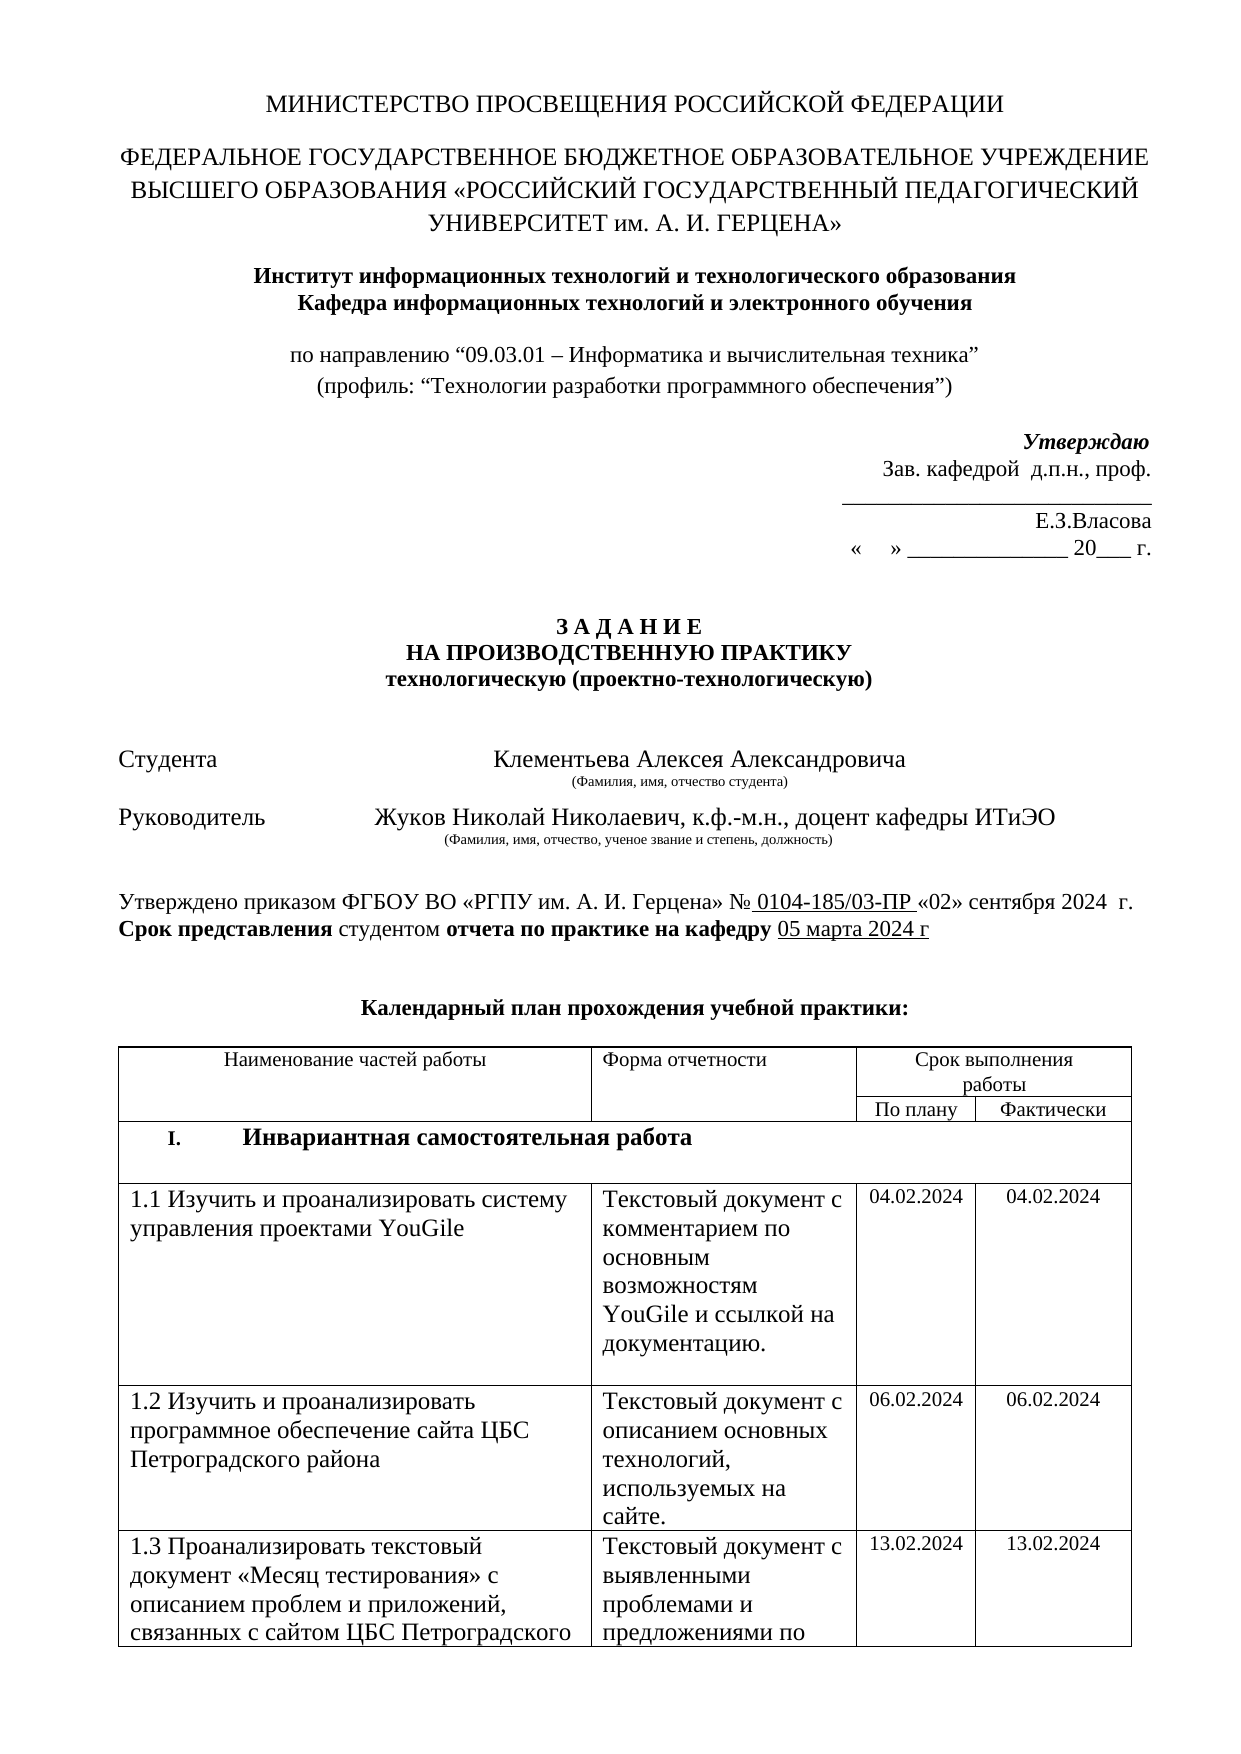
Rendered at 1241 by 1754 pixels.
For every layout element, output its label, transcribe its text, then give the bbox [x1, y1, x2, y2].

text Кафедра информационных технологий и электронного обучения [118, 289, 1152, 315]
text Утверждаю [62, 428, 1152, 454]
table_cell 04.02.2024 [976, 1184, 1131, 1385]
text (Фамилия, имя, отчество студента) [493, 773, 1152, 802]
text Срок представления студентом отчета по практике на кафедру 05 марта 2024 г [118, 914, 1152, 941]
table_cell 06.02.2024 [857, 1386, 975, 1530]
text З А Д А Н И Е [62, 613, 1152, 639]
text ___________________________ [62, 481, 1152, 507]
text МИНИСТЕРСТВО ПРОСВЕЩЕНИЯ РОССИЙСКОЙ ФЕДЕРАЦИИ [118, 89, 1152, 117]
text Студента Клементьева Алексея Александровича [118, 744, 1152, 773]
table_cell 1.2 Изучить и проанализировать программное обеспечение сайта ЦБС Петроградского района [119, 1386, 591, 1530]
text ФЕДЕРАЛЬНОЕ ГОСУДАРСТВЕННОЕ БЮДЖЕТНОЕ ОБРАЗОВАТЕЛЬНОЕ УЧРЕЖДЕНИЕ ВЫСШЕГО ОБРАЗОВАНИЯ «РОССИЙСКИЙ ГОСУДАРСТВЕННЫЙ ПЕДАГОГИЧЕСКИЙ УНИВЕРСИТЕТ им. А. И. ГЕРЦЕНА» [118, 142, 1152, 237]
text « » ______________ 20___ г. [62, 534, 1152, 560]
table_header Наименование частей работы [119, 1048, 591, 1121]
table_cell Текстовый документ c описанием основных технологий, используемых на сайте. [592, 1386, 856, 1530]
table_cell 1.1 Изучить и проанализировать систему управления проектами YouGile [119, 1184, 591, 1385]
text Е.З.Власова [62, 507, 1152, 534]
table_cell По плану [857, 1097, 975, 1121]
text по направлению “09.03.01 – Информатика и вычислительная техника” [118, 341, 1152, 368]
text Руководитель Жуков Николай Николаевич, к.ф.-м.н., доцент кафедры ИТиЭО [118, 802, 1152, 831]
text Утверждено приказом ФГБОУ ВО «РГПУ им. А. И. Герцена» № 0104-185/03-ПР «02» сентября 2024 г. [118, 888, 1152, 914]
text (профиль: “Технологии разработки программного обеспечения”) [118, 372, 1152, 398]
table_cell 13.02.2024 [976, 1531, 1131, 1646]
text Календарный план прохождения учебной практики: [118, 994, 1152, 1020]
table_header Срок выполнения работы [857, 1048, 1131, 1096]
table_cell 04.02.2024 [857, 1184, 975, 1385]
text технологическую (проектно-технологическую) [62, 665, 1152, 692]
text НА ПРОИЗВОДСТВЕННУЮ ПРАКТИКУ [62, 639, 1152, 665]
table_cell Текстовый документ с комментарием по основным возможностям YouGile и ссылкой на документацию. [592, 1184, 856, 1385]
table_cell 13.02.2024 [857, 1531, 975, 1646]
text Институт информационных технологий и технологического образования [118, 262, 1152, 289]
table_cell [119, 1531, 591, 1646]
table_cell Инвариантная самостоятельная работа [119, 1122, 1131, 1183]
table_header Форма отчетности [592, 1048, 856, 1121]
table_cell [592, 1531, 856, 1646]
text (Фамилия, имя, отчество, ученое звание и степень, должность) [118, 831, 1152, 859]
table_cell 06.02.2024 [976, 1386, 1131, 1530]
table_cell Фактически [976, 1097, 1131, 1121]
text Зав. кафедрой д.п.н., проф. [62, 454, 1152, 481]
